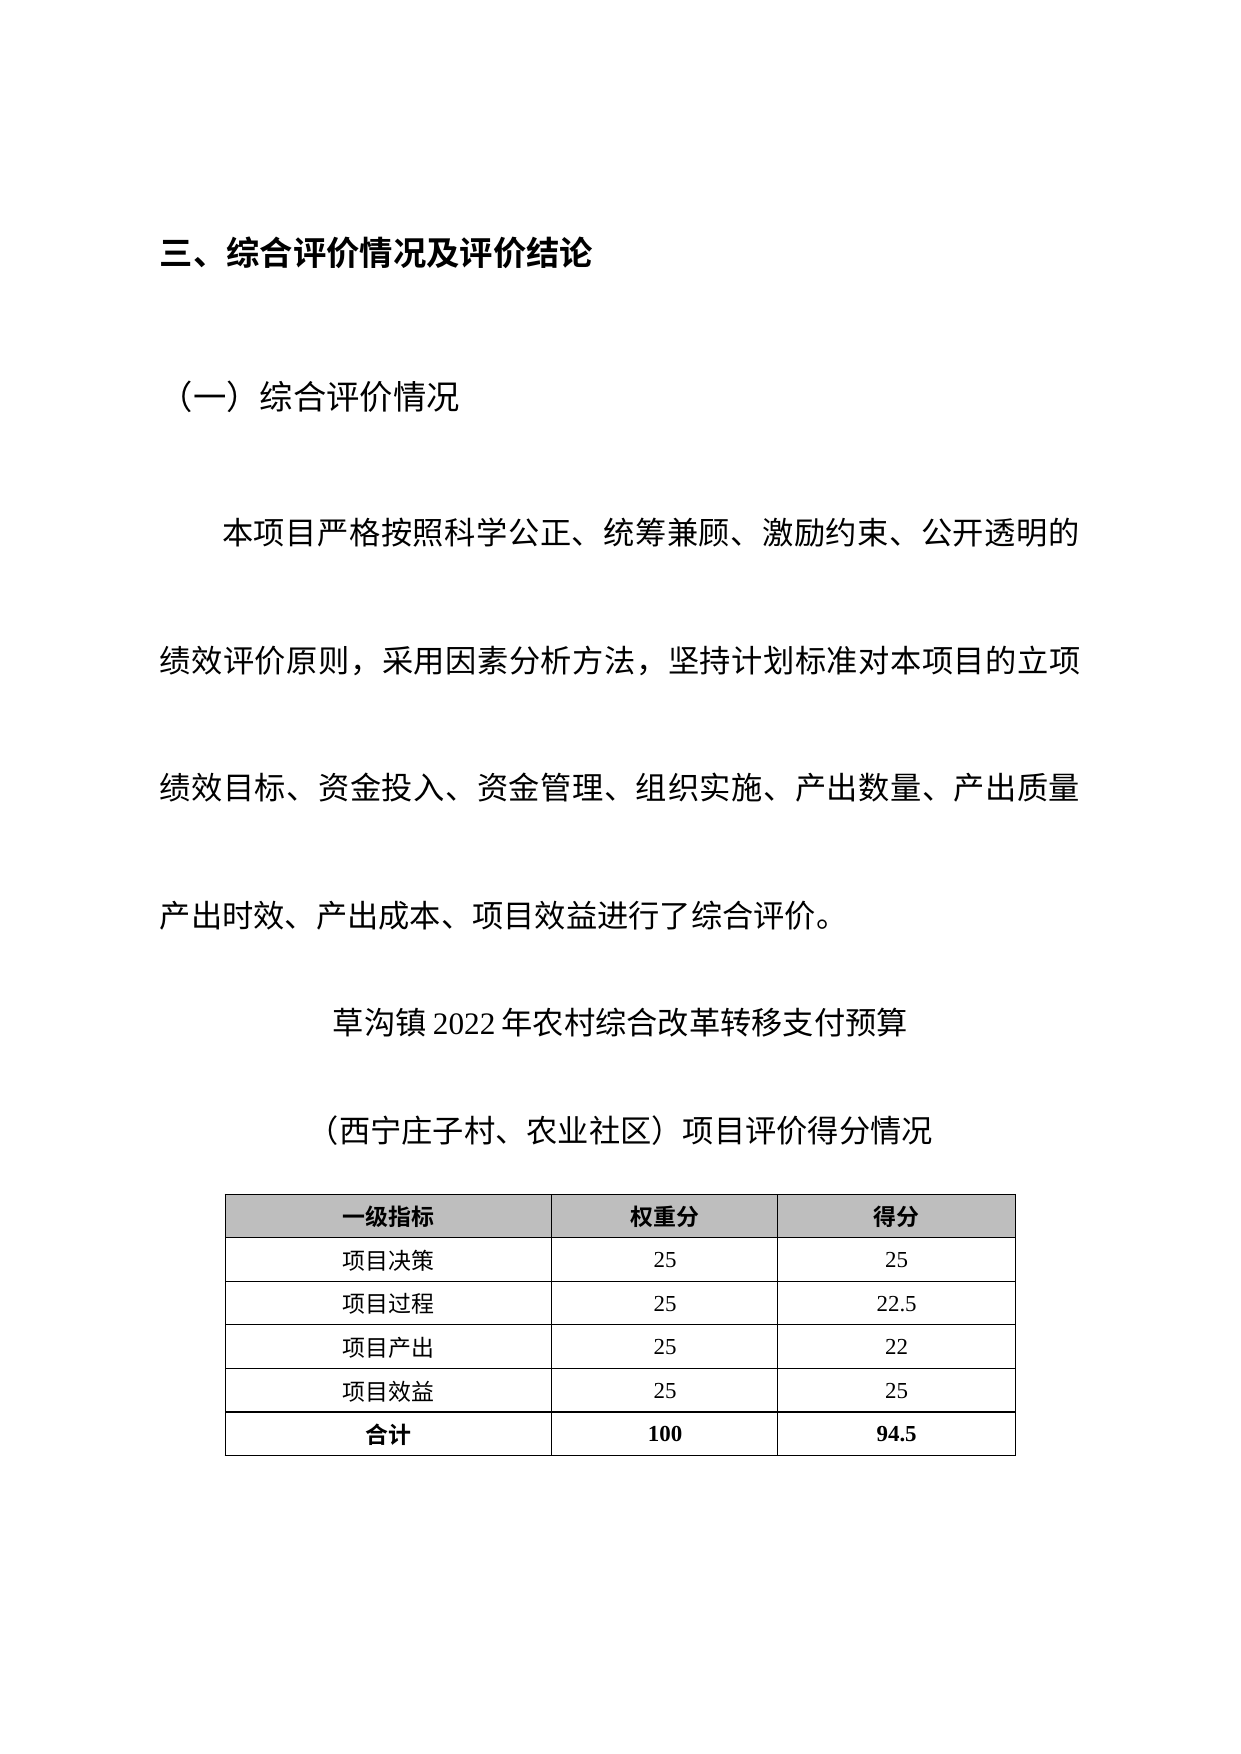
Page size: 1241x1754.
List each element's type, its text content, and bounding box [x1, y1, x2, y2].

table_cell 25 [778, 1369, 1015, 1411]
subtitle 三、综合评价情况及评价结论 [159, 209, 1081, 294]
table_header 权重分 [552, 1195, 777, 1237]
table_cell 25 [552, 1238, 777, 1281]
text 本项目严格按照科学公正、统筹兼顾、激励约束、公开透明的绩效评价原则，采用因素分析方法，坚持计划标准对本项目的立项、绩效目标、资金投入、资金管理、组织实施、产出数量、产出质量、产出时效、产出成本、项目效益进行了综合评价。 [159, 488, 1081, 956]
table_cell 94.5 [778, 1413, 1015, 1455]
table_cell 25 [778, 1238, 1015, 1281]
table_cell 项目效益 [226, 1369, 551, 1411]
table_cell 合计 [226, 1413, 551, 1455]
text （西宁庄子村、农业社区）项目评价得分情况 [159, 1086, 1081, 1171]
table_cell 项目产出 [226, 1325, 551, 1368]
table_cell 22.5 [778, 1282, 1015, 1324]
table_cell 项目决策 [226, 1238, 551, 1281]
table_cell 25 [552, 1282, 777, 1324]
table_cell 25 [552, 1369, 777, 1411]
table_cell 25 [552, 1325, 777, 1368]
table_header 得分 [778, 1195, 1015, 1237]
table_header 一级指标 [226, 1195, 551, 1237]
table_cell 项目过程 [226, 1282, 551, 1324]
table_cell 22 [778, 1325, 1015, 1368]
text 草沟镇2022年农村综合改革转移支付预算 [159, 978, 1081, 1063]
subtitle （一）综合评价情况 [159, 352, 1081, 437]
table_cell 100 [552, 1413, 777, 1455]
